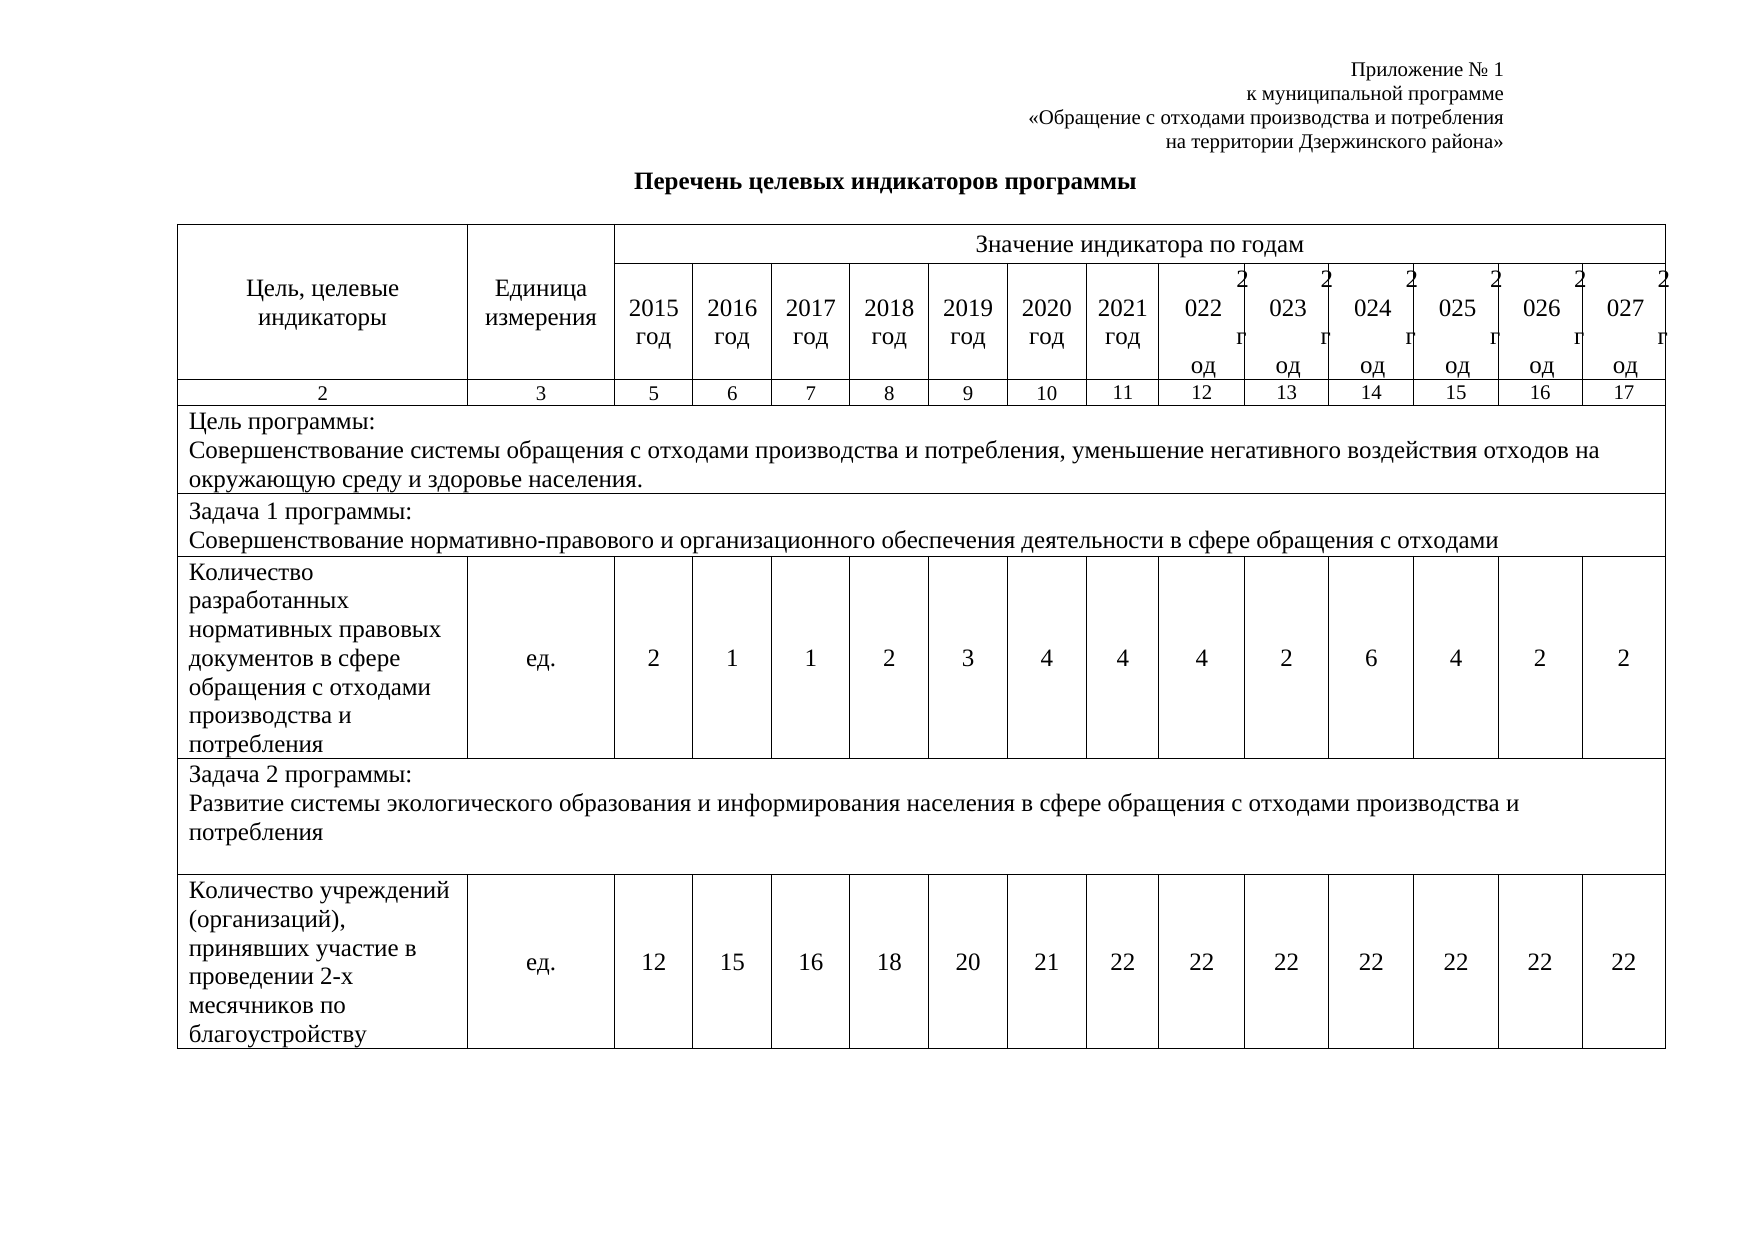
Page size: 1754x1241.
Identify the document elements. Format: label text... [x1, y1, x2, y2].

table_cell 1 [772, 557, 849, 758]
table_cell 22 [1087, 875, 1158, 1048]
table_cell 2025 год [1414, 264, 1498, 379]
table_cell ед. [468, 875, 614, 1048]
table_cell Задача 1 программы: Совершенствование нормативно-правового и организационного обеспечения деятельности в сфере обращения с отходами [178, 494, 1665, 556]
table_cell 22 [1583, 875, 1665, 1048]
table_cell 2015 год [615, 264, 692, 379]
table_cell 12 [1159, 380, 1244, 405]
table_cell 4 [1087, 557, 1158, 758]
table_cell 22 [1159, 875, 1244, 1048]
table_cell 16 [772, 875, 849, 1048]
table_cell 2027 год [1583, 264, 1665, 379]
table_cell 2023 год [1245, 264, 1328, 379]
table_cell Количество разработанных нормативных правовых документов в сфере обращения с отходами производства и потребления [178, 557, 467, 758]
table_cell 10 [1008, 380, 1086, 405]
table_cell 2016 год [693, 264, 771, 379]
table_cell Цель, целевые индикаторы [178, 225, 467, 379]
table_cell ед. [468, 557, 614, 758]
table_cell 16 [1499, 380, 1582, 405]
table_cell Цель программы: Совершенствование системы обращения с отходами производства и потребления, уменьшение негативного воздействия отходов на окружающую среду и здоровье населения. [178, 406, 1665, 493]
table_cell 2018 год [850, 264, 928, 379]
table_cell 20 [929, 875, 1007, 1048]
table_cell 4 [1159, 557, 1244, 758]
table_cell 2026 год [1499, 264, 1582, 379]
table_cell 12 [615, 875, 692, 1048]
table_cell 6 [693, 380, 771, 405]
table_cell 13 [1245, 380, 1328, 405]
table_cell 2024 год [1329, 264, 1413, 379]
table_cell Значение индикатора по годам [615, 225, 1665, 263]
table_cell 2 [178, 380, 467, 405]
table_cell 3 [929, 557, 1007, 758]
table_cell 2 [850, 557, 928, 758]
table_cell 22 [1499, 875, 1582, 1048]
table_cell 9 [929, 380, 1007, 405]
table_cell 6 [1329, 557, 1413, 758]
table_cell 22 [1245, 875, 1328, 1048]
table_cell 22 [1414, 875, 1498, 1048]
table_cell 17 [1583, 380, 1665, 405]
table_cell 7 [772, 380, 849, 405]
table_cell 15 [1414, 380, 1498, 405]
table_cell 1 [693, 557, 771, 758]
table_cell Перечень целевых индикаторов программы [177, 166, 1594, 224]
table_cell 2 [615, 557, 692, 758]
table_cell 8 [850, 380, 928, 405]
table_cell 4 [1414, 557, 1498, 758]
table_cell 2019 год [929, 264, 1007, 379]
table_cell 5 [615, 380, 692, 405]
table_header Приложение № 1 к муниципальной программе «Обращение с отходами производства и потребления на территории Дзержинского района» [177, 44, 1515, 166]
table_cell 15 [693, 875, 771, 1048]
table_cell Единица измерения [468, 225, 614, 379]
table_cell 2020 год [1008, 264, 1086, 379]
table_cell 3 [468, 380, 614, 405]
table_cell 4 [1008, 557, 1086, 758]
table_cell 2021 год [1087, 264, 1158, 379]
table_cell 2017 год [772, 264, 849, 379]
table_cell 18 [850, 875, 928, 1048]
table_cell 22 [1329, 875, 1413, 1048]
table_cell 11 [1087, 380, 1158, 405]
table_cell 14 [1329, 380, 1413, 405]
table_cell 2 [1245, 557, 1328, 758]
table_cell Задача 2 программы: Развитие системы экологического образования и информирования населения в сфере обращения с отходами производства и потребления [178, 759, 1665, 874]
table_cell 2022 год [1159, 264, 1244, 379]
table_cell 21 [1008, 875, 1086, 1048]
table_cell 2 [1583, 557, 1665, 758]
table_cell 2 [1499, 557, 1582, 758]
table_cell Количество учреждений (организаций), принявших участие в проведении 2-х месячников по благоустройству [178, 875, 467, 1048]
